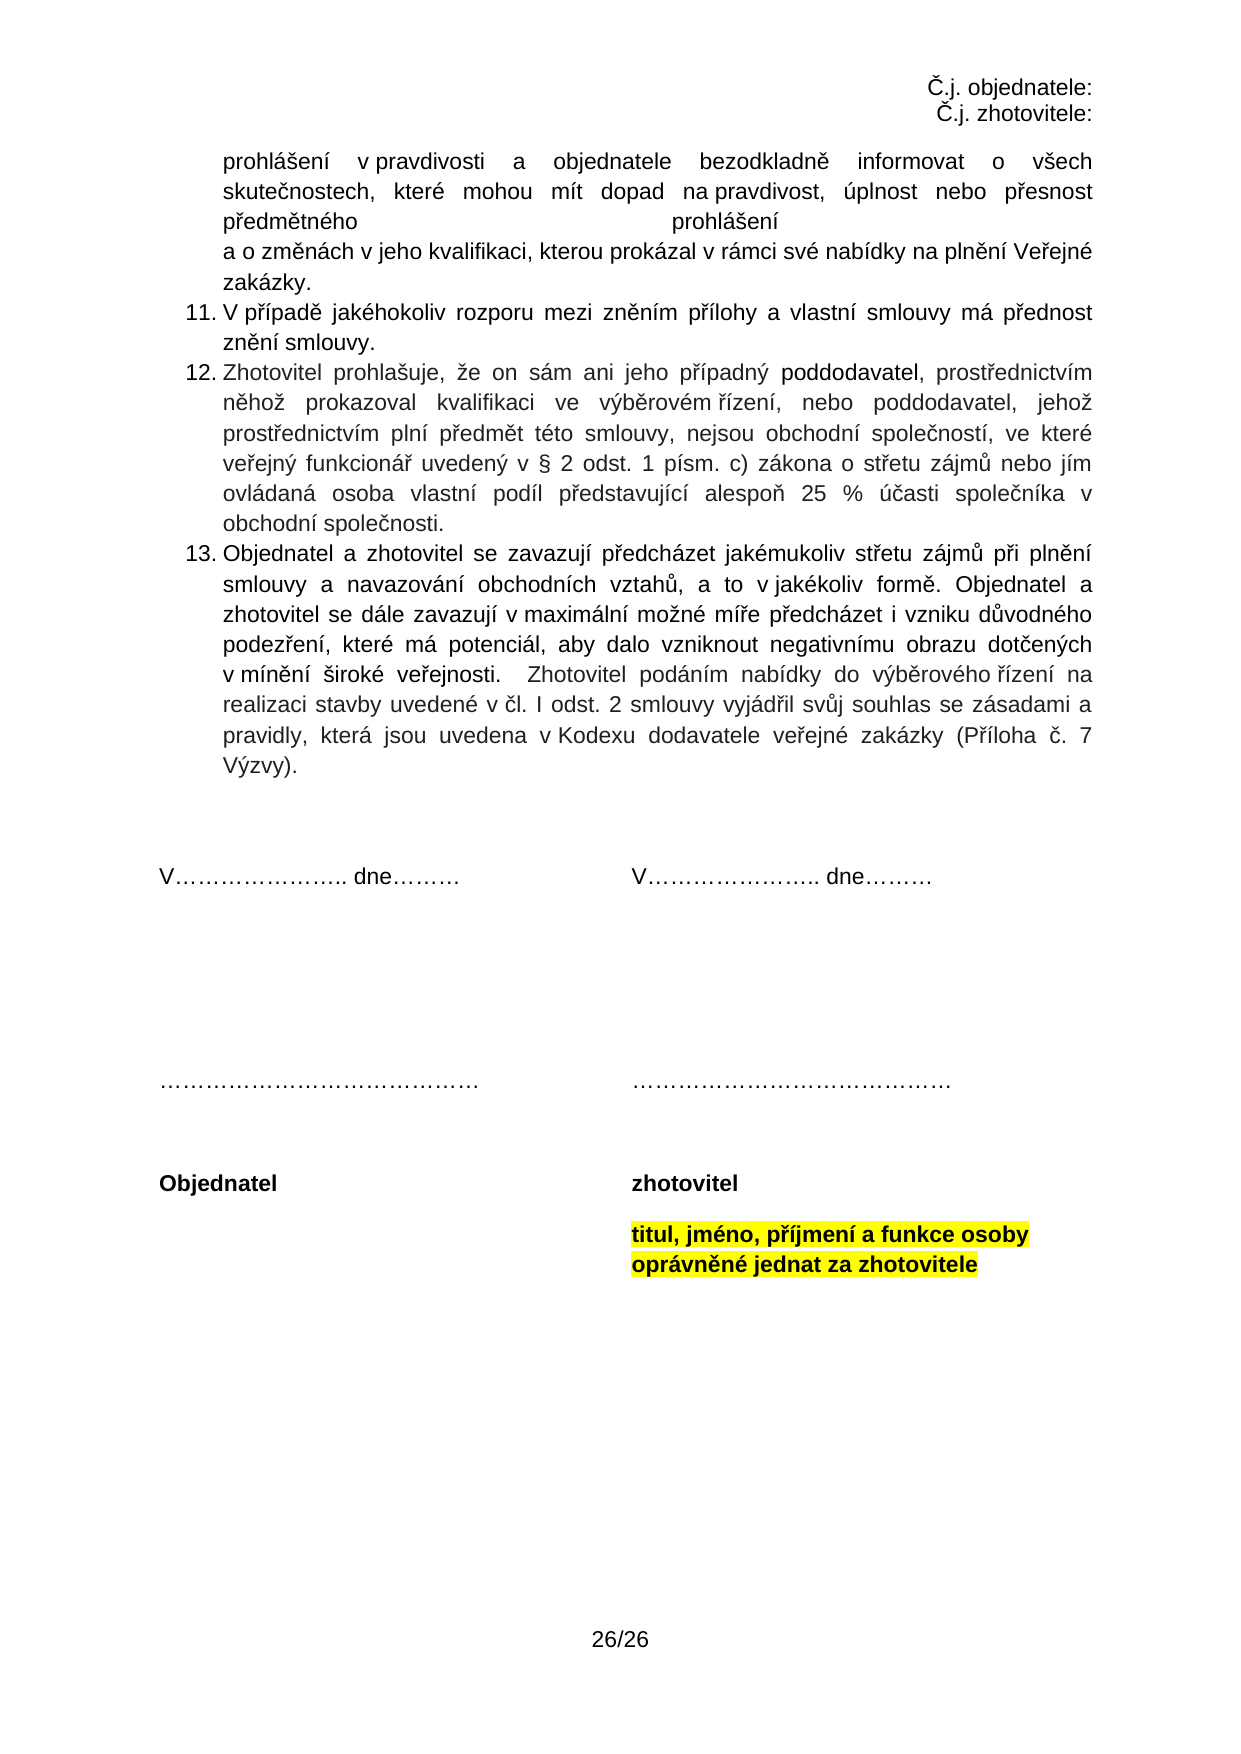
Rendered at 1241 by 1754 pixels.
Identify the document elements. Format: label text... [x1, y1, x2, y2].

table_header V………………….. dne……… [148, 863, 620, 914]
table_cell Objednatel [148, 1170, 620, 1302]
list Zhotovitel prohlašuje, že on sám ani jeho případný poddodavatel, prostřednictvím něhož prokazoval kvalifikaci ve výběrovém řízení, nebo poddodavatel, jehož prostřednictvím plní předmět této smlouvy, nejsou obchodní společností, ve které veřejný funkcionář uvedený v § 2 odst. 1 písm. c) zákona o střetu zájmů nebo jím ovládaná osoba vlastní podíl představující alespoň 25 % účasti společníka v obchodní společnosti. [185, 359, 1093, 536]
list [185, 148, 1093, 295]
table_cell zhotovitel titul, jméno, příjmení a funkce osoby oprávněné jednat za zhotovitele [620, 1170, 1093, 1302]
list Objednatel a zhotovitel se zavazují předcházet jakémukoliv střetu zájmů při plnění smlouvy a navazování obchodních vztahů, a to v jakékoliv formě. Objednatel a zhotovitel se dále zavazují v maximální možné míře předcházet i vzniku důvodného podezření, které má potenciál, aby dalo vzniknout negativnímu obrazu dotčených v mínění široké veřejnosti. Zhotovitel podáním nabídky do výběrového řízení na realizaci stavby uvedené v čl. I odst. 2 smlouvy vyjádřil svůj souhlas se zásadami a pravidly, která jsou uvedena v Kodexu dodavatele veřejné zakázky (Příloha č. 7 Výzvy). [185, 540, 1093, 778]
table_cell …………………………………… [620, 914, 1093, 1169]
list V případě jakéhokoliv rozporu mezi zněním přílohy a vlastní smlouvy má přednost znění smlouvy. [185, 299, 1093, 355]
table_cell …………………………………… [148, 914, 620, 1169]
table_header V………………….. dne……… [620, 863, 1093, 914]
